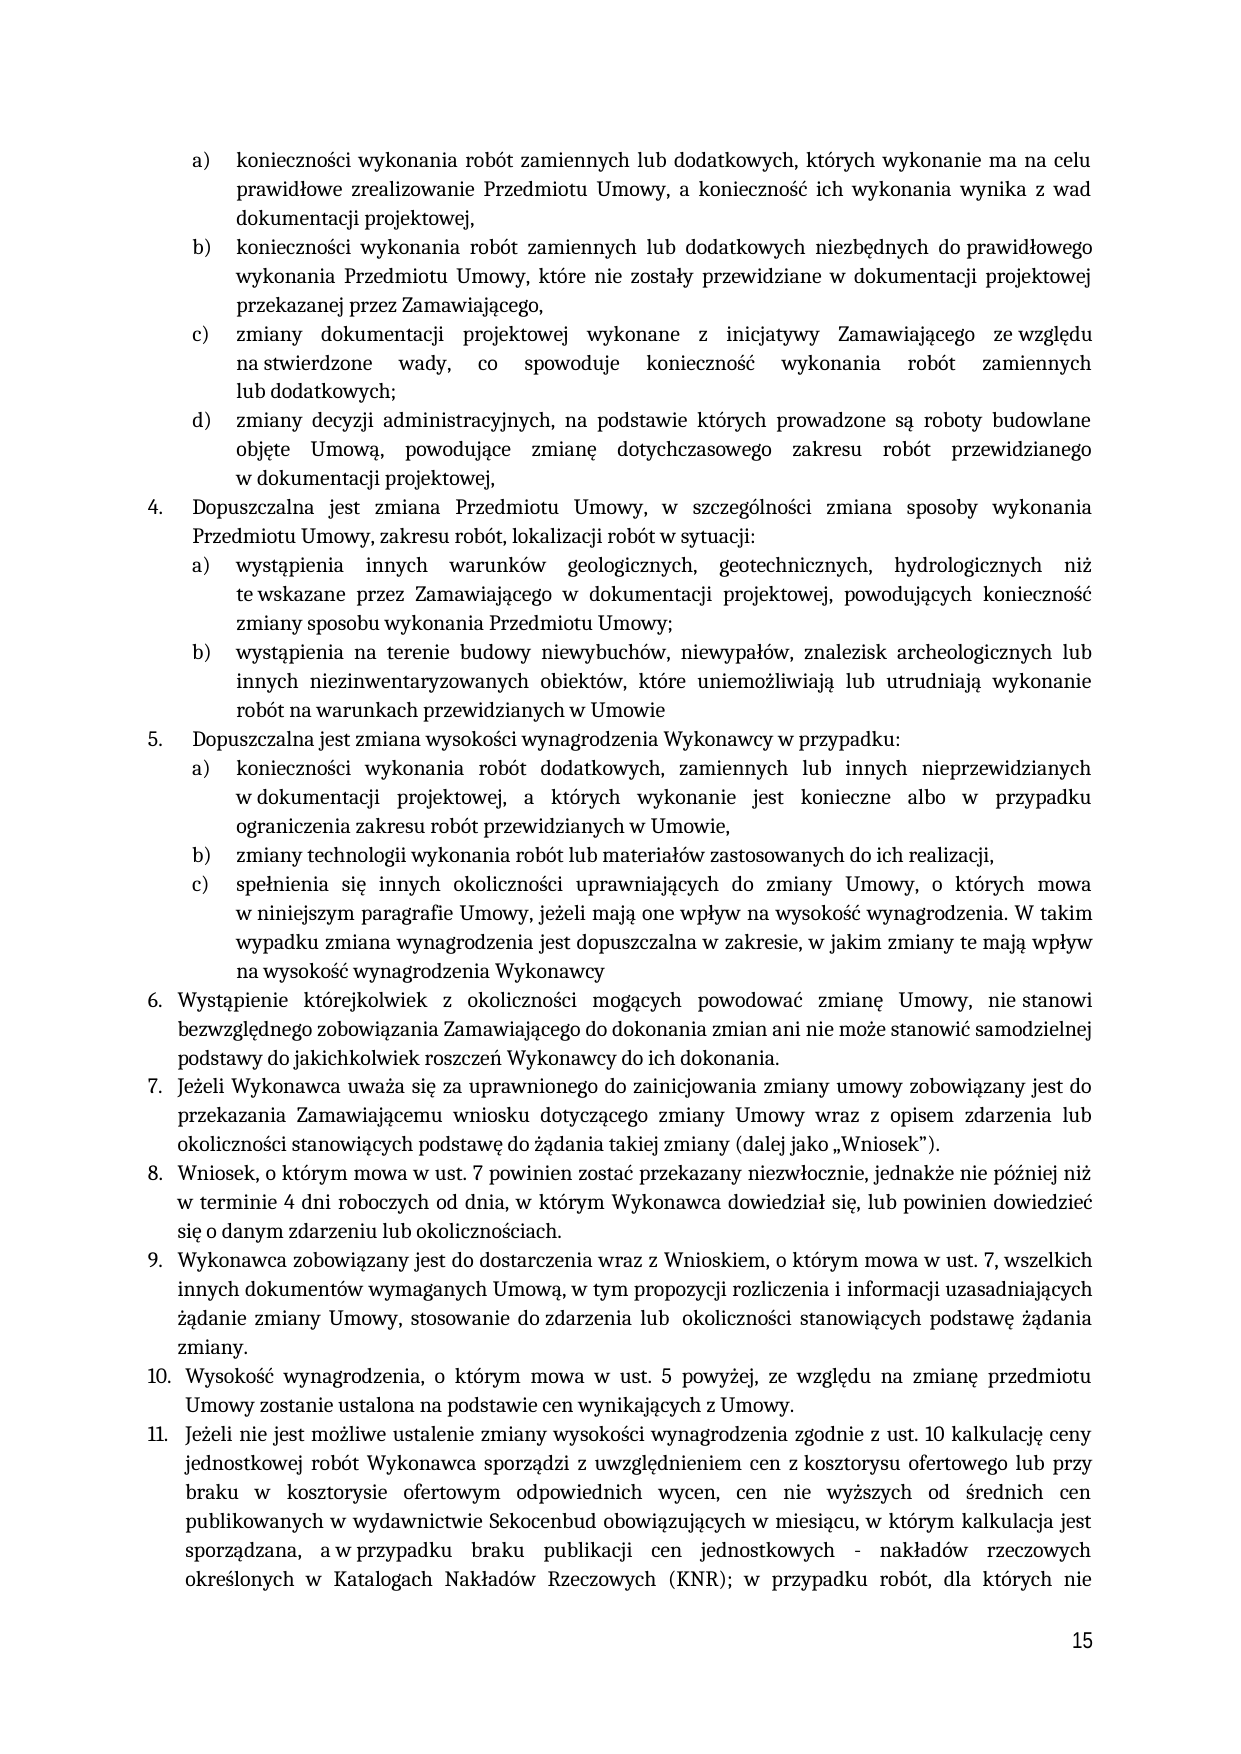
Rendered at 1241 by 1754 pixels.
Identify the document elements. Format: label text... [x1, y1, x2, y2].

list zmiany decyzji administracyjnych, na podstawie których prowadzone są roboty budowlane objęte Umową, powodujące zmianę dotychczasowego zakresu robót przewidzianego w dokumentacji projektowej, [192, 408, 1093, 491]
list Dopuszczalna jest zmiana Przedmiotu Umowy, w szczególności zmiana sposoby wykonania Przedmiotu Umowy, zakresu robót, lokalizacji robót w sytuacji: [148, 495, 1093, 549]
list Jeżeli Wykonawca uważa się za uprawnionego do zainicjowania zmiany umowy zobowiązany jest do przekazania Zamawiającemu wniosku dotyczącego zmiany Umowy wraz z opisem zdarzenia lub okoliczności stanowiących podstawę do żądania takiej zmiany (dalej jako „Wniosek”). [148, 1074, 1093, 1157]
list Dopuszczalna jest zmiana wysokości wynagrodzenia Wykonawcy w przypadku: [148, 727, 1093, 752]
list Wniosek, o którym mowa w ust. 7 powinien zostać przekazany niezwłocznie, jednakże nie później niż w terminie 4 dni roboczych od dnia, w którym Wykonawca dowiedział się, lub powinien dowiedzieć się o danym zdarzeniu lub okolicznościach. [148, 1161, 1093, 1244]
list Wysokość wynagrodzenia, o którym mowa w ust. 5 powyżej, ze względu na zmianę przedmiotu Umowy zostanie ustalona na podstawie cen wynikających z Umowy. [148, 1364, 1093, 1418]
list konieczności wykonania robót zamiennych lub dodatkowych, których wykonanie ma na celu prawidłowe zrealizowanie Przedmiotu Umowy, a konieczność ich wykonania wynika z wad dokumentacji projektowej, [192, 148, 1093, 231]
list wystąpienia innych warunków geologicznych, geotechnicznych, hydrologicznych niż te wskazane przez Zamawiającego w dokumentacji projektowej, powodujących konieczność zmiany sposobu wykonania Przedmiotu Umowy; [192, 553, 1093, 636]
list Wykonawca zobowiązany jest do dostarczenia wraz z Wnioskiem, o którym mowa w ust. 7, wszelkich innych dokumentów wymaganych Umową, w tym propozycji rozliczenia i informacji uzasadniających żądanie zmiany Umowy, stosowanie do zdarzenia lub okoliczności stanowiących podstawę żądania zmiany. [148, 1248, 1093, 1360]
list konieczności wykonania robót zamiennych lub dodatkowych niezbędnych do prawidłowego wykonania Przedmiotu Umowy, które nie zostały przewidziane w dokumentacji projektowej przekazanej przez Zamawiającego, [192, 234, 1093, 318]
list wystąpienia na terenie budowy niewybuchów, niewypałów, znalezisk archeologicznych lub innych niezinwentaryzowanych obiektów, które uniemożliwiają lub utrudniają wykonanie robót na warunkach przewidzianych w Umowie [192, 640, 1093, 723]
list spełnienia się innych okoliczności uprawniających do zmiany Umowy, o których mowa w niniejszym paragrafie Umowy, jeżeli mają one wpływ na wysokość wynagrodzenia. W takim wypadku zmiana wynagrodzenia jest dopuszczalna w zakresie, w jakim zmiany te mają wpływ na wysokość wynagrodzenia Wykonawcy [192, 872, 1093, 984]
list konieczności wykonania robót dodatkowych, zamiennych lub innych nieprzewidzianych w dokumentacji projektowej, a których wykonanie jest konieczne albo w przypadku ograniczenia zakresu robót przewidzianych w Umowie, [192, 756, 1093, 839]
list Wystąpienie którejkolwiek z okoliczności mogących powodować zmianę Umowy, nie stanowi bezwzględnego zobowiązania Zamawiającego do dokonania zmian ani nie może stanowić samodzielnej podstawy do jakichkolwiek roszczeń Wykonawcy do ich dokonania. [148, 987, 1093, 1071]
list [148, 1422, 1093, 1592]
list zmiany technologii wykonania robót lub materiałów zastosowanych do ich realizacji, [192, 843, 1093, 868]
list zmiany dokumentacji projektowej wykonane z inicjatywy Zamawiającego ze względu na stwierdzone wady, co spowoduje konieczność wykonania robót zamiennych lub dodatkowych; [192, 321, 1093, 404]
